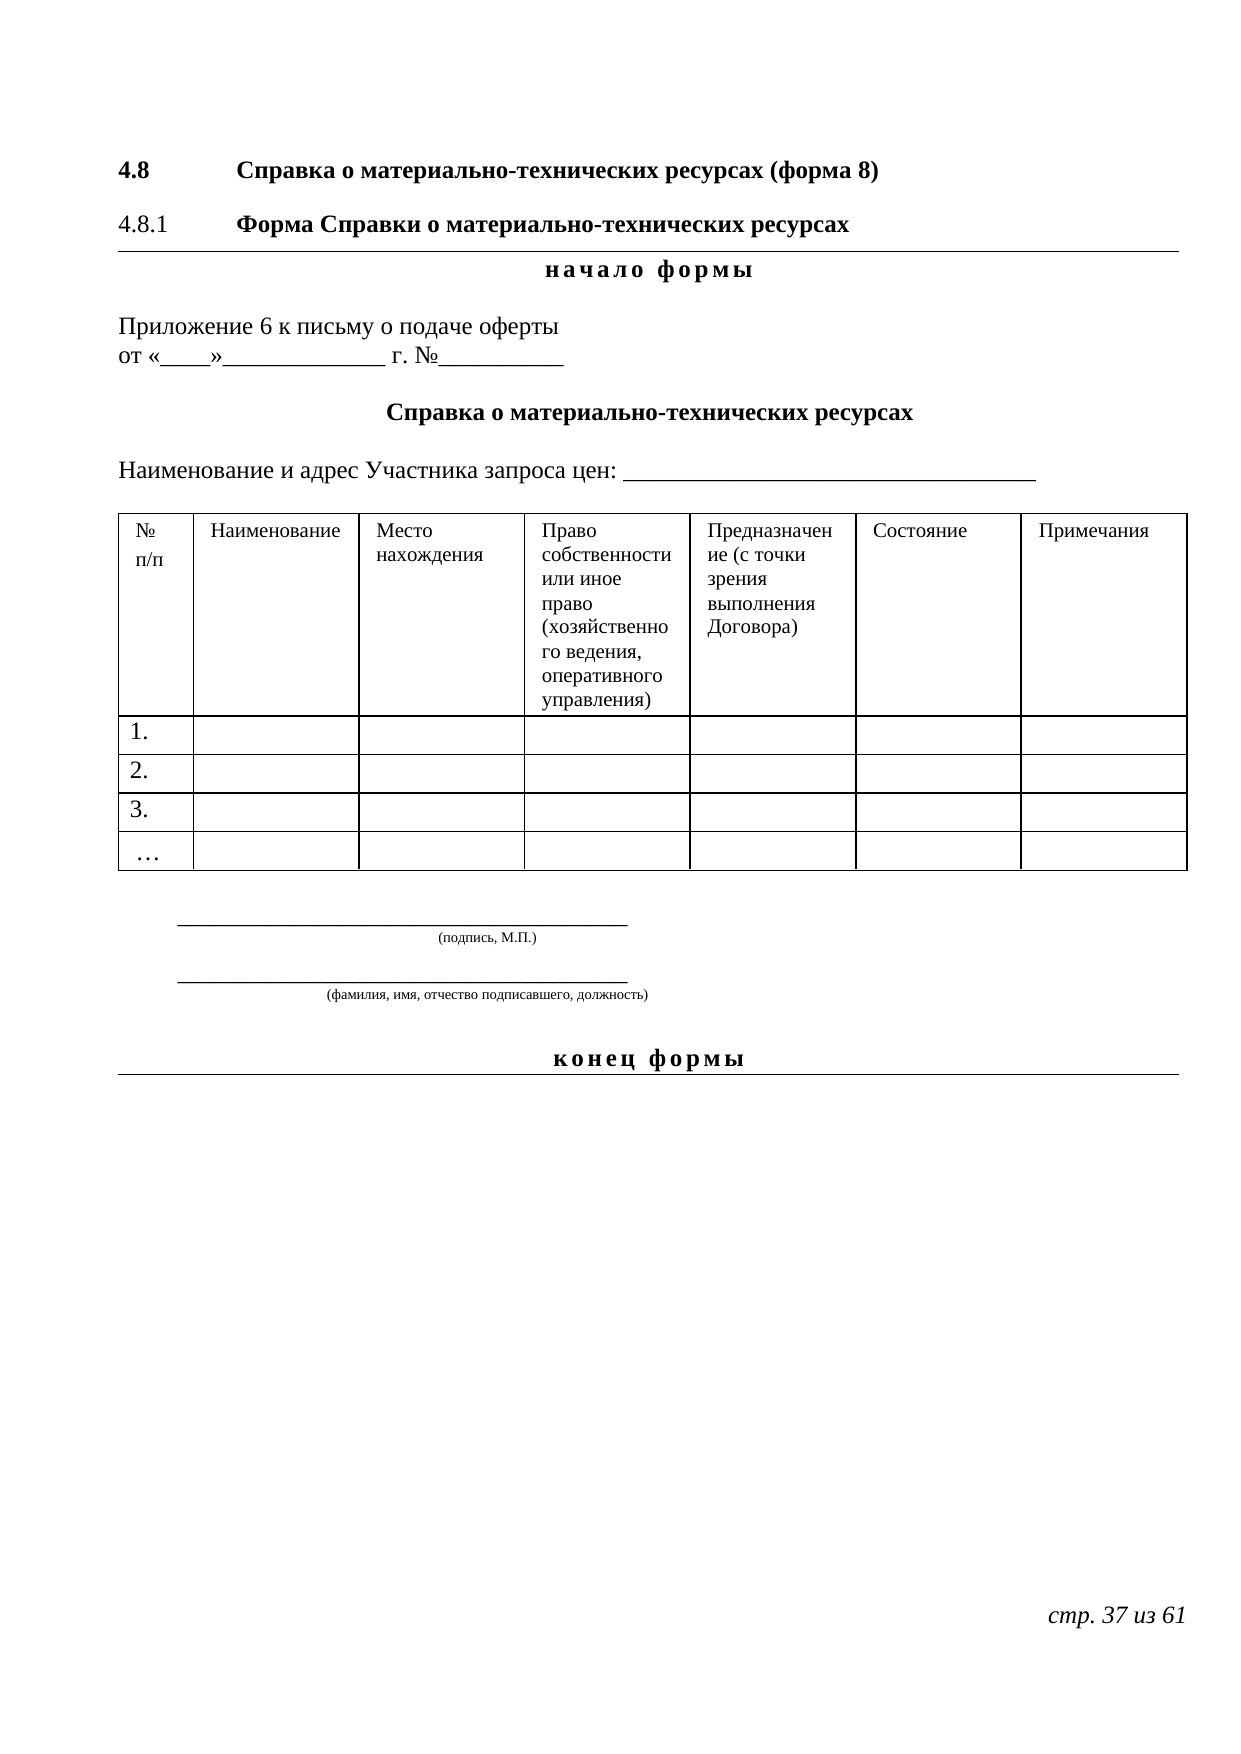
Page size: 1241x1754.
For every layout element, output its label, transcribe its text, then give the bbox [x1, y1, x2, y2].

text ____________________________________ [118, 957, 1181, 986]
table_cell [525, 755, 689, 792]
table_cell [525, 794, 689, 831]
subtitle Справка о материально-технических ресурсах (форма 8) [118, 156, 1181, 184]
table_header Право собственности или иное право (хозяйственного ведения, оперативного управления) [525, 514, 689, 715]
table_cell [360, 755, 524, 792]
table_cell [194, 755, 358, 792]
table_cell [691, 755, 855, 792]
table_cell … [119, 832, 193, 869]
table_cell [360, 717, 524, 753]
table_cell [360, 794, 524, 831]
text Наименование и адрес Участника запроса цен: _________________________________ [118, 455, 1181, 484]
table_header Состояние [857, 514, 1020, 715]
text Приложение 6 к письму о подаче оферты от «____»_____________ г. №__________ [118, 311, 1181, 369]
table_cell [194, 832, 358, 869]
text ____________________________________ [118, 900, 1181, 928]
text Справка о материально-технических ресурсах [118, 397, 1181, 426]
table_cell [1022, 717, 1186, 753]
table_cell [857, 794, 1020, 831]
text (фамилия, имя, отчество подписавшего, должность) [118, 986, 797, 1015]
table_cell [525, 717, 689, 753]
text (подпись, М.П.) [118, 928, 797, 957]
table_cell [691, 832, 855, 869]
table_cell [691, 717, 855, 753]
table_cell [194, 717, 358, 753]
table_cell [857, 755, 1020, 792]
table_cell [1022, 832, 1186, 869]
text Форма Справки о материально-технических ресурсах [118, 209, 1181, 238]
table_cell [525, 832, 689, 869]
table_cell [119, 755, 193, 792]
table_header Наименование [194, 514, 358, 715]
table_header Место нахождения [360, 514, 524, 715]
table_cell [857, 717, 1020, 753]
table_cell [360, 832, 524, 869]
table_header Предназначение (с точки зрения выполнения Договора) [691, 514, 855, 715]
text конец формы [118, 1043, 1179, 1074]
table_cell [194, 794, 358, 831]
table_cell [119, 717, 193, 753]
table_cell [857, 832, 1020, 869]
text начало формы [118, 252, 1179, 282]
table_header № п/п [119, 514, 193, 715]
table_cell [1022, 794, 1186, 831]
table_cell [1022, 755, 1186, 792]
table_cell [691, 794, 855, 831]
table_cell [119, 794, 193, 831]
table_header Примечания [1022, 514, 1186, 715]
